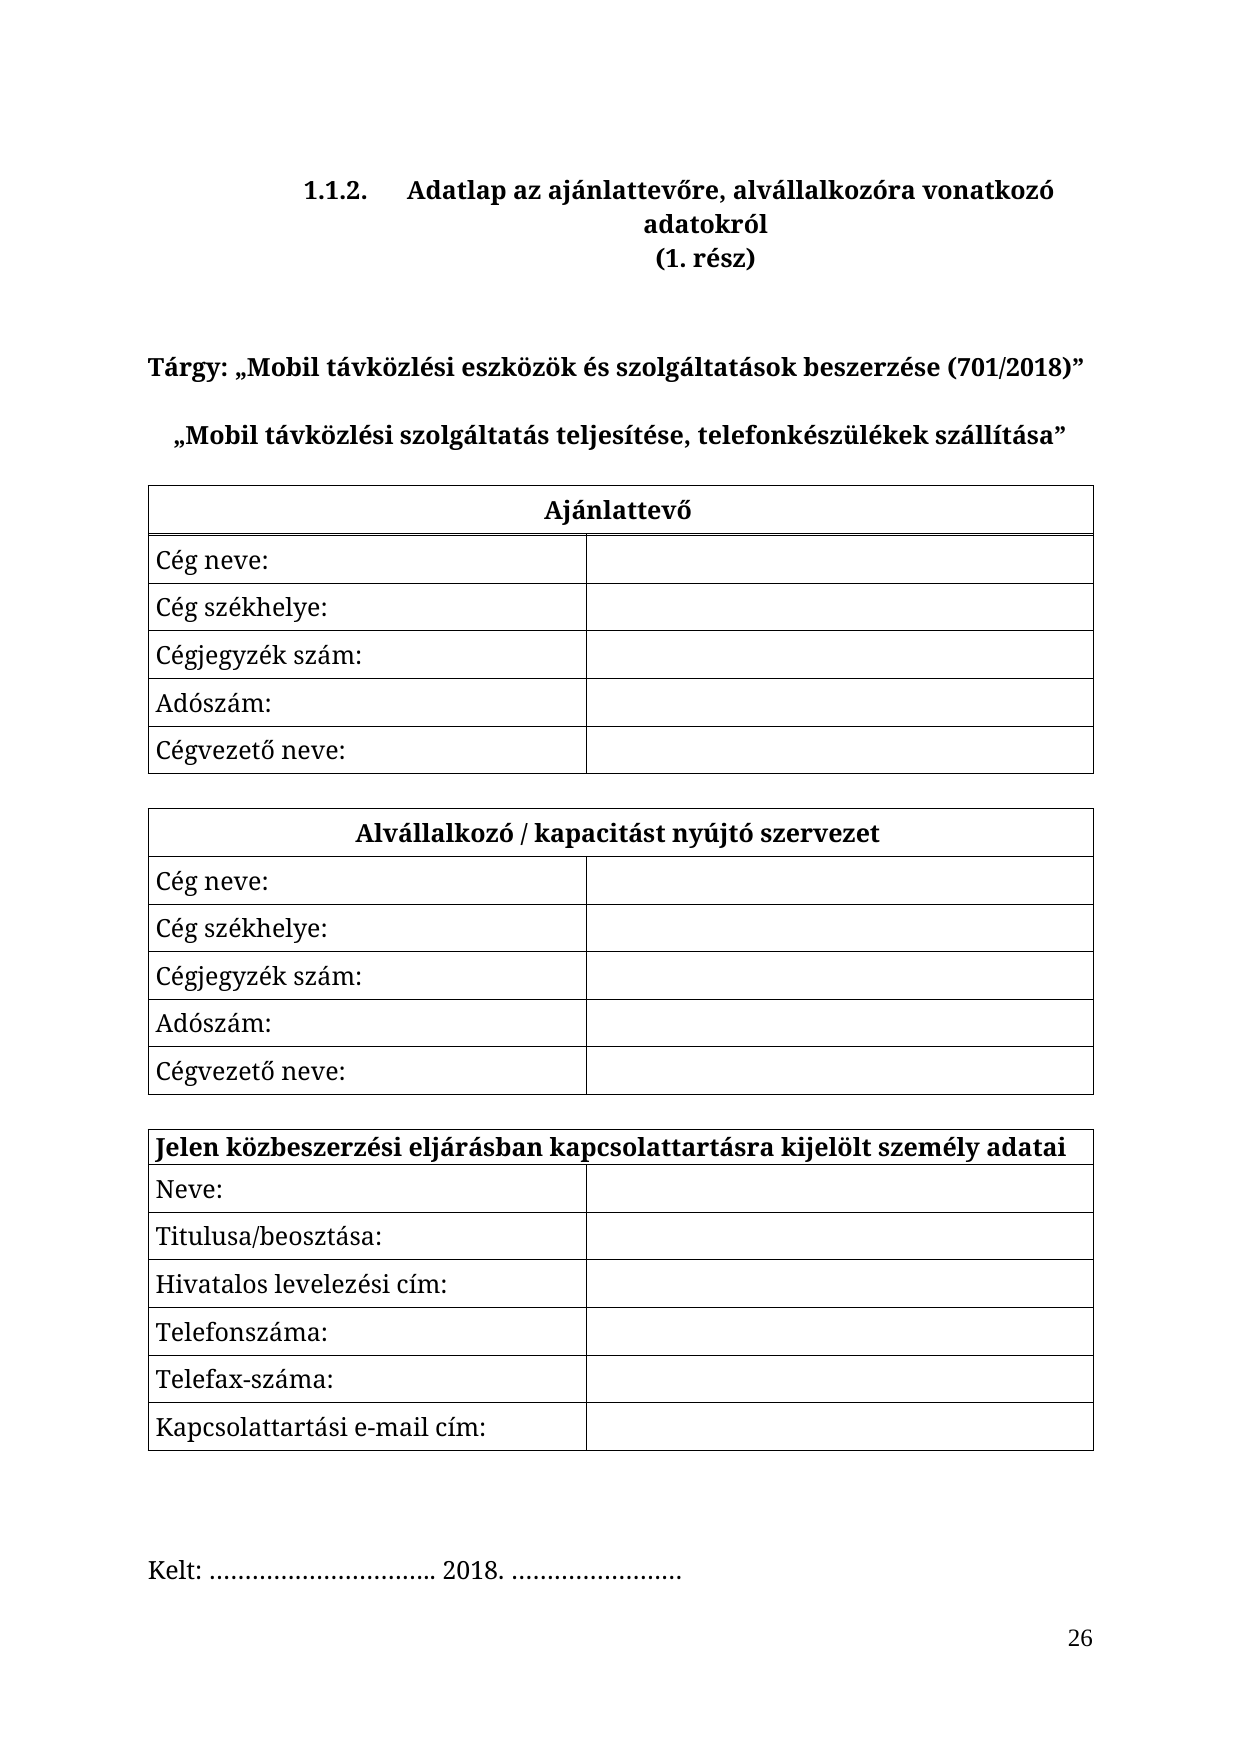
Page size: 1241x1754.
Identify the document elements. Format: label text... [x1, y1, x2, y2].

table_cell Cégvezető neve: [149, 1047, 586, 1094]
table_cell Cég székhelye: [149, 584, 586, 630]
text Tárgy: „Mobil távközlési eszközök és szolgáltatások beszerzése (701/2018)” [148, 349, 1093, 383]
table_cell Cégjegyzék szám: [149, 952, 586, 999]
table_cell Cég neve: [149, 536, 586, 583]
table_cell [587, 857, 1093, 903]
table_cell [587, 905, 1093, 951]
table_cell [587, 679, 1093, 726]
table_cell [587, 1403, 1093, 1450]
table_cell [587, 1165, 1093, 1212]
table_cell [587, 1000, 1093, 1046]
table_cell Hivatalos levelezési cím: [149, 1260, 586, 1307]
table_cell [587, 727, 1093, 773]
table_header Jelen közbeszerzési eljárásban kapcsolattartásra kijelölt személy adatai [149, 1130, 1093, 1164]
table_cell [587, 1356, 1093, 1402]
table_cell Cégjegyzék szám: [149, 631, 586, 678]
table_cell [587, 1260, 1093, 1307]
table_cell Neve: [149, 1165, 586, 1212]
table_cell [587, 536, 1093, 583]
table_cell Telefonszáma: [149, 1308, 586, 1354]
table_header Alvállalkozó / kapacitást nyújtó szervezet [149, 809, 1093, 856]
table_cell [587, 1308, 1093, 1354]
table_cell Adószám: [149, 1000, 586, 1046]
table_cell [587, 584, 1093, 630]
table_cell Adószám: [149, 679, 586, 726]
table_cell [587, 1213, 1093, 1259]
table_cell Telefax-száma: [149, 1356, 586, 1402]
text „Mobil távközlési szolgáltatás teljesítése, telefonkészülékek szállítása” [148, 417, 1093, 451]
table_cell [587, 1047, 1093, 1094]
text Kelt: ………………………….. 2018. …………………… [148, 1553, 1093, 1587]
table_cell [587, 952, 1093, 999]
table_cell Cégvezető neve: [149, 727, 586, 773]
table_header Ajánlattevő [149, 486, 1093, 533]
table_cell [587, 631, 1093, 678]
table_cell Titulusa/beosztása: [149, 1213, 586, 1259]
table_cell Kapcsolattartási e-mail cím: [149, 1403, 586, 1450]
table_cell Cég neve: [149, 857, 586, 903]
subtitle Adatlap az ajánlattevőre, alvállalkozóra vonatkozó adatokról (1. rész) [266, 173, 1093, 275]
table_cell Cég székhelye: [149, 905, 586, 951]
